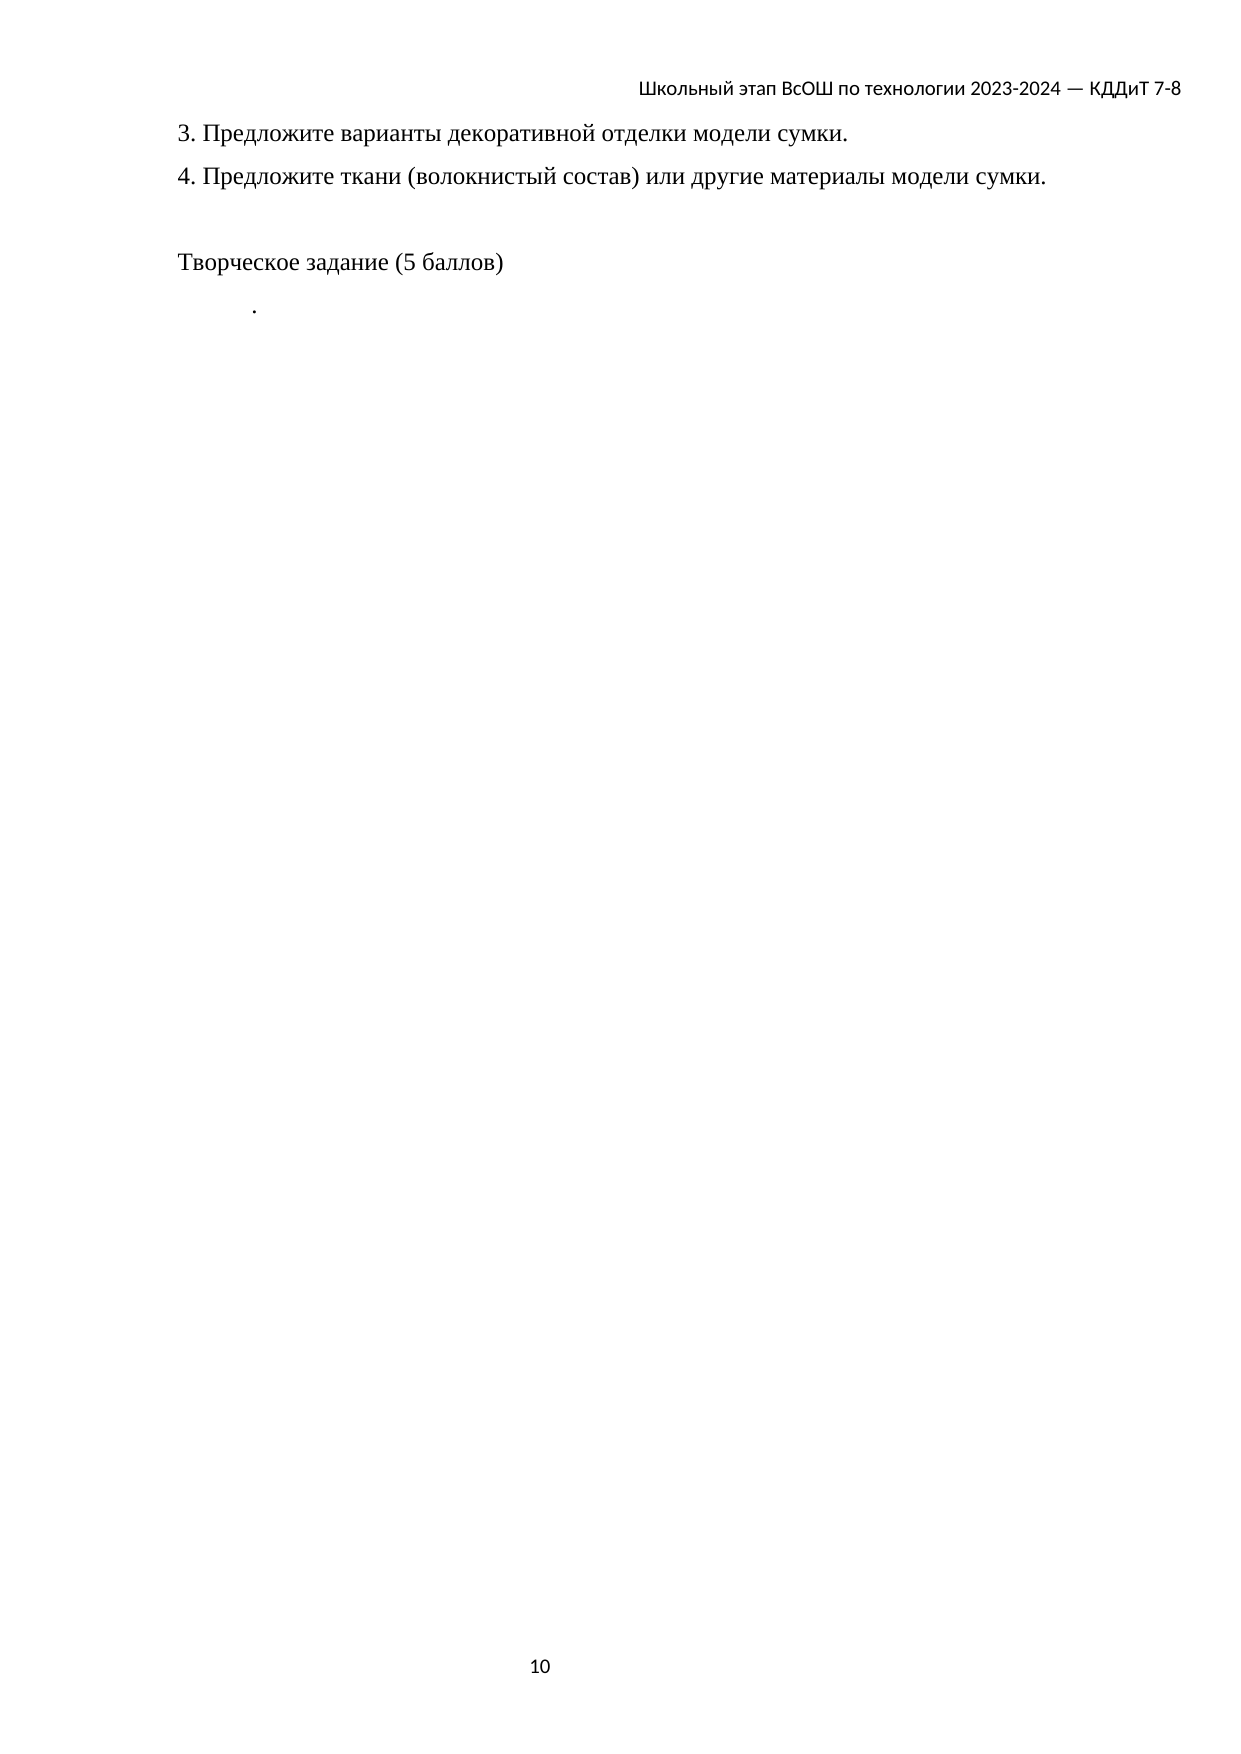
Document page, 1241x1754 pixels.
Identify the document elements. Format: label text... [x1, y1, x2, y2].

list Творческое задание (5 баллов) [177, 247, 1181, 276]
list 3. Предложите варианты декоративной отделки модели сумки. [177, 118, 1181, 147]
list . [177, 291, 1181, 319]
list 4. Предложите ткани (волокнистый состав) или другие материалы модели сумки. [177, 161, 1181, 190]
